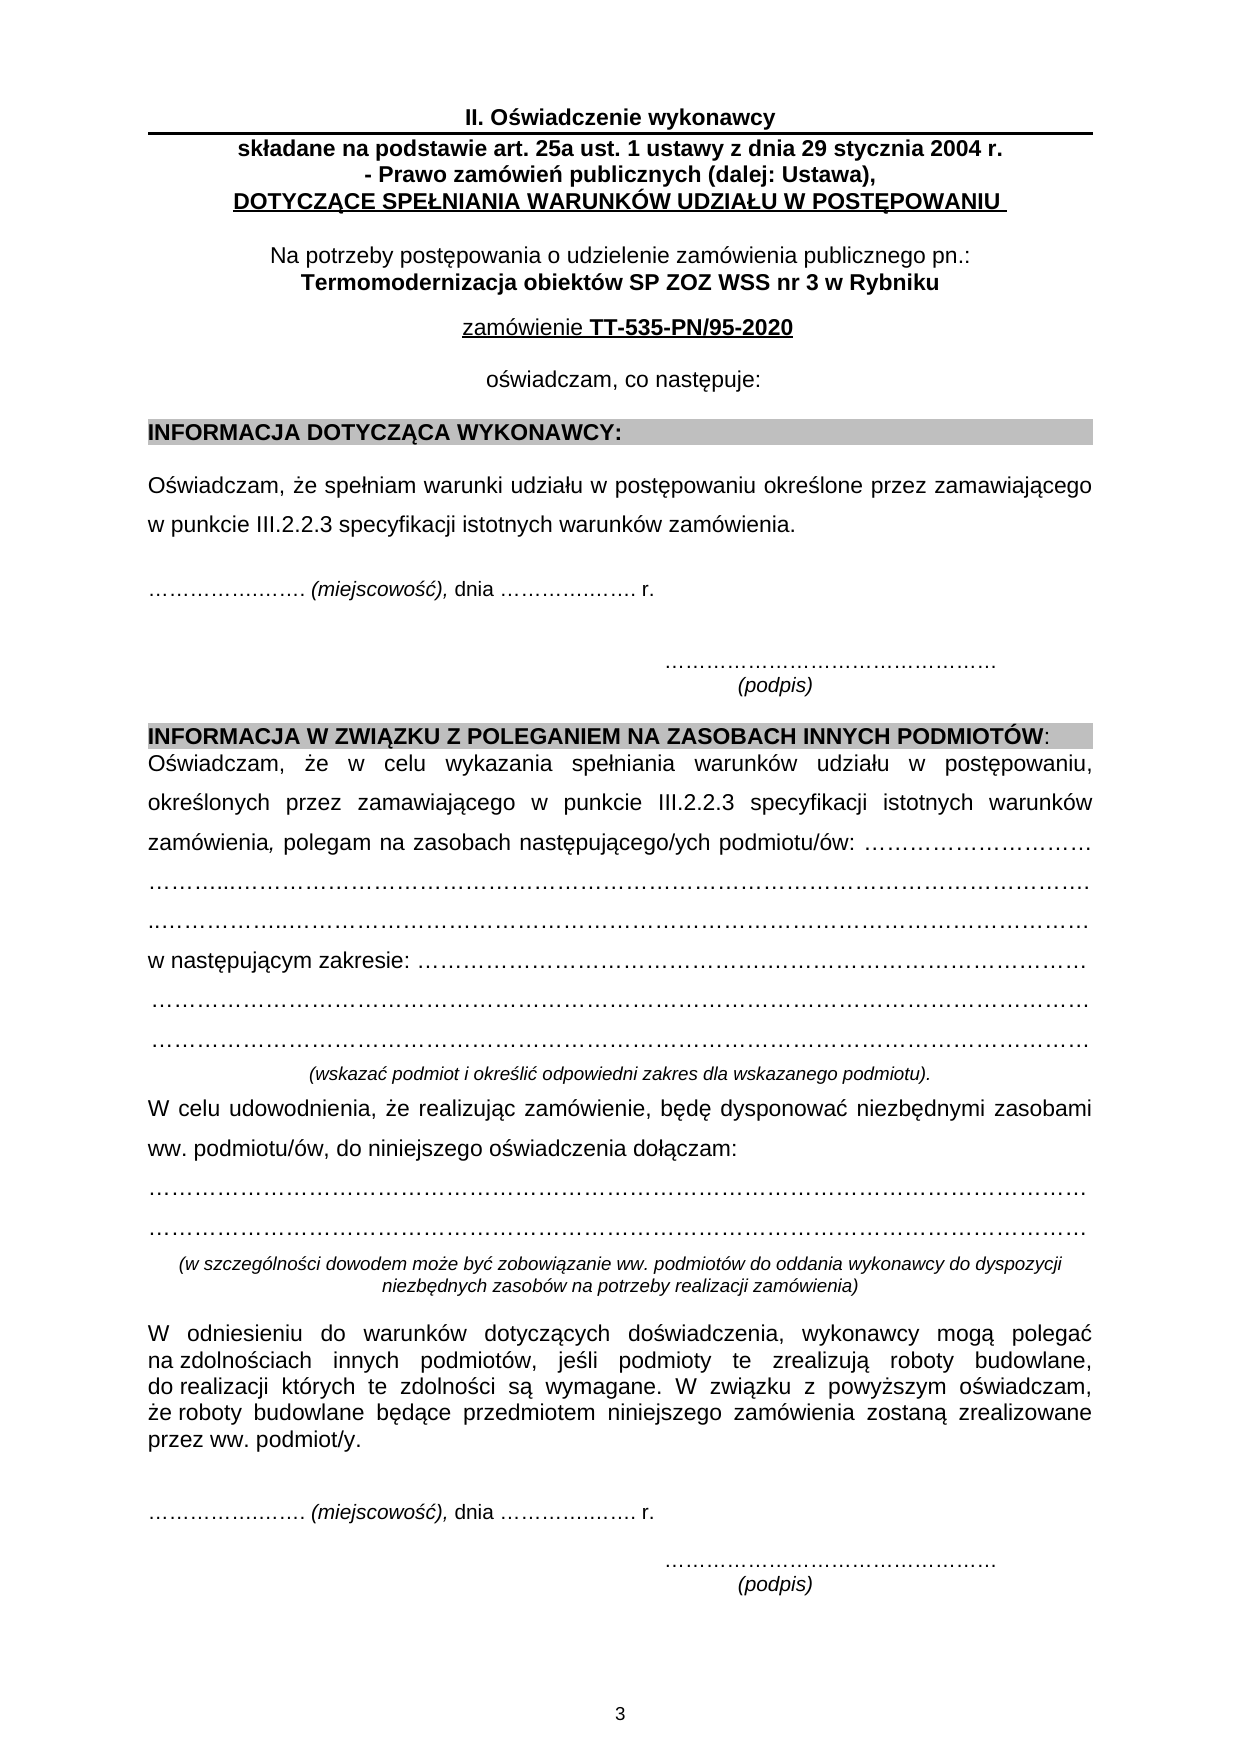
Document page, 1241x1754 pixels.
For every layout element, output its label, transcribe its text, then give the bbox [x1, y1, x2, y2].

text Termomodernizacja obiektów SP ZOZ WSS nr 3 w Rybniku [148, 268, 1093, 295]
text DOTYCZĄCE SPEŁNIANIA WARUNKÓW UDZIAŁU W POSTĘPOWANIU [148, 188, 1093, 242]
text W odniesieniu do warunków dotyczących doświadczenia, wykonawcy mogą polegać na zdolnościach innych podmiotów, jeśli podmioty te zrealizują roboty budowlane, do realizacji których te zdolności są wymagane. W związku z powyższym oświadczam, że roboty budowlane będące przedmiotem niniejszego zamówienia zostaną zrealizowane przez ww. podmiot/y. [148, 1320, 1093, 1452]
text Na potrzeby postępowania o udzielenie zamówienia publicznego pn.: [148, 242, 1093, 268]
text ………………………………………… [148, 1548, 1093, 1572]
text - Prawo zamówień publicznych (dalej: Ustawa), [148, 161, 1093, 188]
text …………….……. (miejscowość), dnia ………….……. r. [148, 577, 1093, 601]
text Oświadczam, że spełniam warunki udziału w postępowaniu określone przez zamawiającego w punkcie III.2.2.3 specyfikacji istotnych warunków zamówienia. [148, 472, 1093, 537]
text ..……………..…………………………………………………………………………………………… w następującym zakresie: ……………………………………….…………………………………… [148, 907, 1093, 973]
text (w szczególności dowodem może być zobowiązanie ww. podmiotów do oddania wykonawcy do dyspozycji niezbędnych zasobów na potrzeby realizacji zamówienia) [148, 1253, 1093, 1296]
text Oświadczam, że w celu wykazania spełniania warunków udziału w postępowaniu, określonych przez zamawiającego w punkcie III.2.2.3 specyfikacji istotnych warunków zamówienia, polegam na zasobach następującego/ych podmiotu/ów: ………………………… ………...…………………………………………………………………………………………………. [148, 749, 1093, 894]
text II. Oświadczenie wykonawcy [148, 103, 1093, 132]
text ………………………………………… [148, 649, 1093, 673]
text …………….……. (miejscowość), dnia ………….……. r. [148, 1500, 1093, 1524]
text INFORMACJA W ZWIĄZKU Z POLEGANIEM NA ZASOBACH INNYCH PODMIOTÓW: [148, 723, 1093, 749]
text oświadczam, co następuje: [148, 366, 1093, 393]
text INFORMACJA DOTYCZĄCA WYKONAWCY: [148, 419, 1093, 445]
text zamówienie TT-535-PN/95-2020 [148, 313, 1107, 340]
text składane na podstawie art. 25a ust. 1 ustawy z dnia 29 stycznia 2004 r. [148, 135, 1093, 161]
text …………………………………………………………………………………………………………… …………………………………………………………………………………………………………… [148, 1174, 1093, 1240]
text W celu udowodnienia, że realizując zamówienie, będę dysponować niezbędnymi zasobami ww. podmiotu/ów, do niniejszego oświadczenia dołączam: [148, 1095, 1093, 1161]
text …………………………………………………………………………………………………………… …………………………………………………………………………………………………………… (wskazać podmiot i określić odpowiedni zakres dla wskazanego podmiotu). [148, 986, 1093, 1084]
text (podpis) [738, 673, 1093, 697]
text (podpis) [738, 1572, 1093, 1596]
